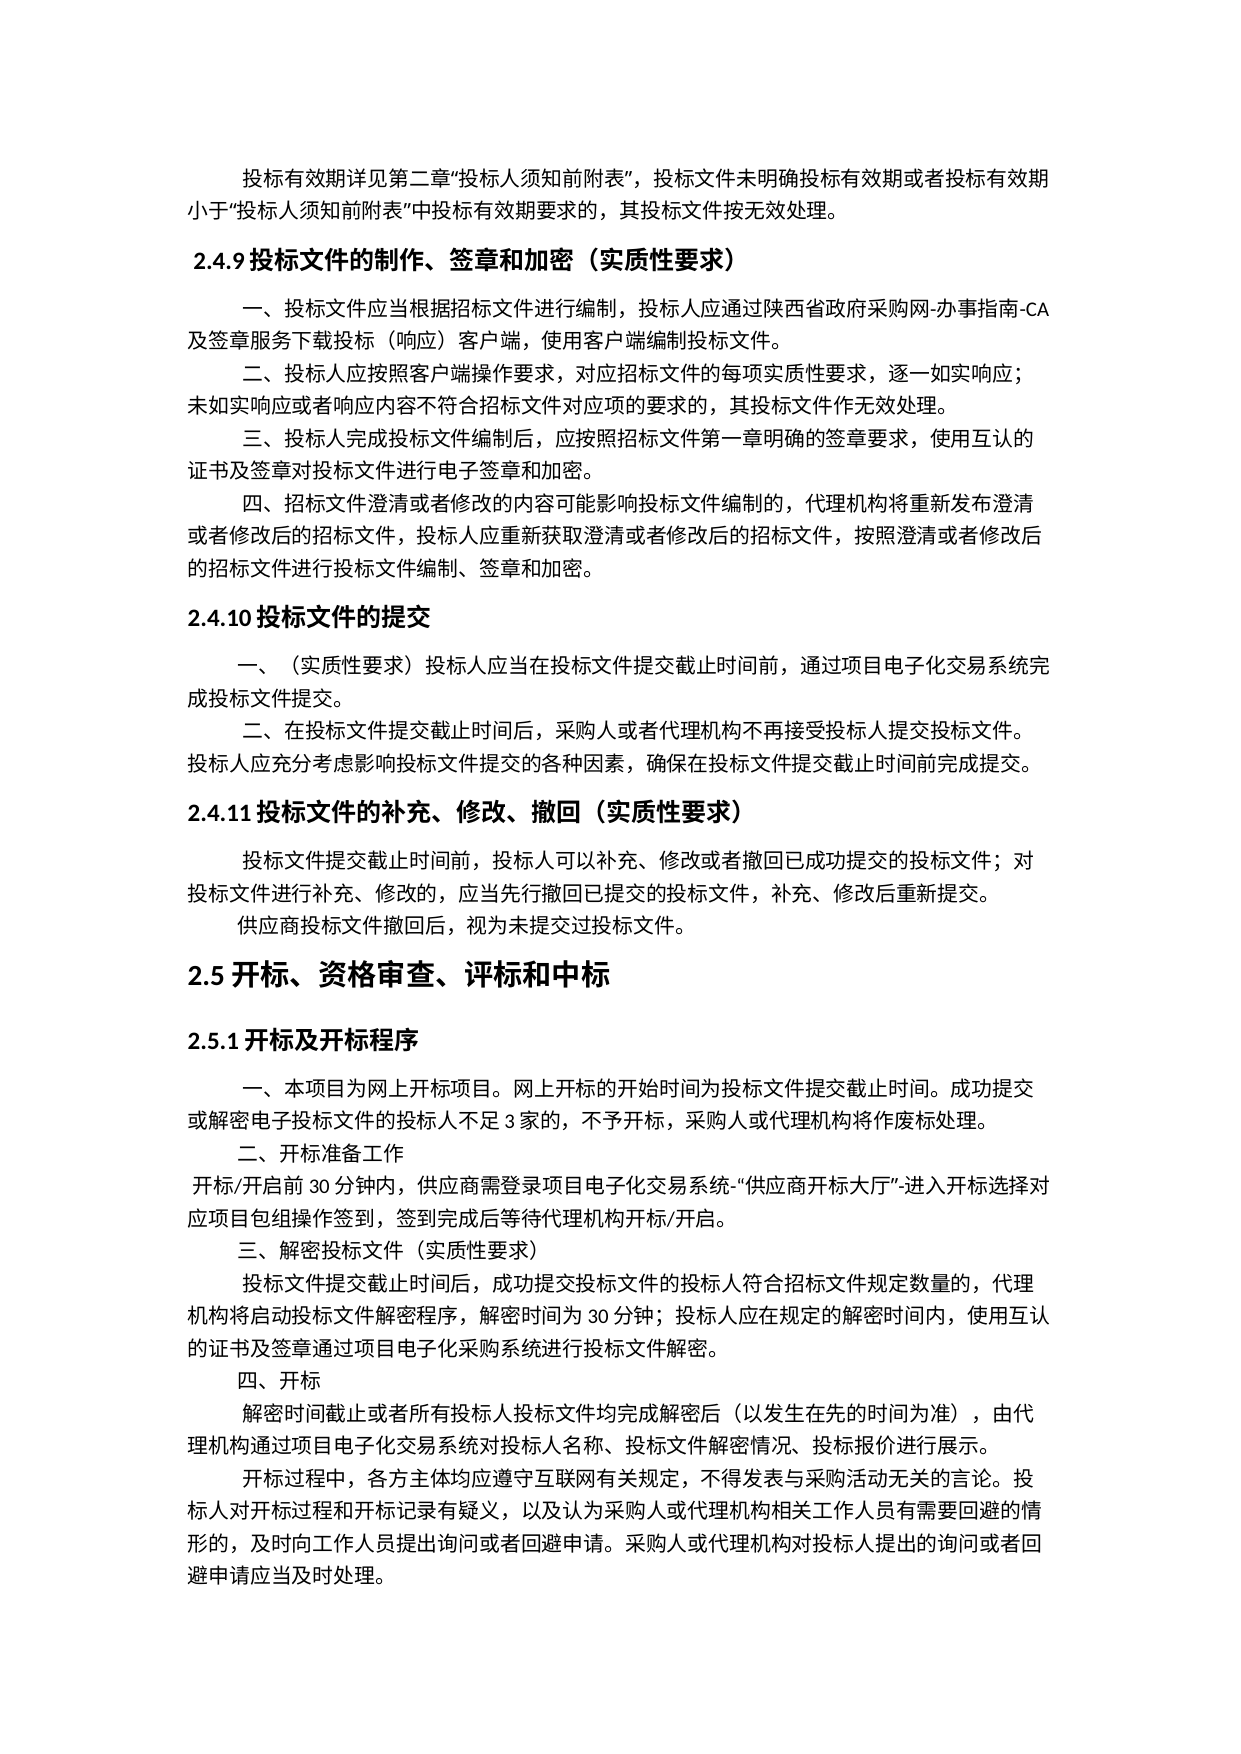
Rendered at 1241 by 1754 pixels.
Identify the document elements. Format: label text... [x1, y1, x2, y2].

text 一、（实质性要求）投标人应当在投标文件提交截止时间前，通过项目电子化交易系统完成投标文件提交。 [187, 649, 1053, 714]
text 投标文件提交截止时间后，成功提交投标文件的投标人符合招标文件规定数量的，代理机构将启动投标文件解密程序，解密时间为30分钟；投标人应在规定的解密时间内，使用互认的证书及签章通过项目电子化采购系统进行投标文件解密。 [187, 1267, 1053, 1364]
text 投标有效期详见第二章“投标人须知前附表”，投标文件未明确投标有效期或者投标有效期小于“投标人须知前附表”中投标有效期要求的，其投标文件按无效处理。 [187, 162, 1053, 227]
text 供应商投标文件撤回后，视为未提交过投标文件。 [187, 909, 1053, 942]
text 2.5.1开标及开标程序 [187, 1007, 1053, 1072]
text 四、开标 [187, 1364, 1053, 1397]
text 2.5开标、资格审查、评标和中标 [187, 942, 1053, 1007]
text 解密时间截止或者所有投标人投标文件均完成解密后（以发生在先的时间为准），由代理机构通过项目电子化交易系统对投标人名称、投标文件解密情况、投标报价进行展示。 [187, 1397, 1053, 1462]
text 四、招标文件澄清或者修改的内容可能影响投标文件编制的，代理机构将重新发布澄清或者修改后的招标文件，投标人应重新获取澄清或者修改后的招标文件，按照澄清或者修改后的招标文件进行投标文件编制、签章和加密。 [187, 487, 1053, 584]
text 开标/开启前30分钟内，供应商需登录项目电子化交易系统-“供应商开标大厅”-进入开标选择对应项目包组操作签到，签到完成后等待代理机构开标/开启。 [187, 1169, 1053, 1234]
text 2.4.9投标文件的制作、签章和加密（实质性要求） [187, 227, 1053, 292]
text 二、开标准备工作 [187, 1137, 1053, 1169]
text 2.4.10投标文件的提交 [187, 584, 1053, 649]
text 开标过程中，各方主体均应遵守互联网有关规定，不得发表与采购活动无关的言论。投标人对开标过程和开标记录有疑义，以及认为采购人或代理机构相关工作人员有需要回避的情形的，及时向工作人员提出询问或者回避申请。采购人或代理机构对投标人提出的询问或者回避申请应当及时处理。 [187, 1462, 1053, 1592]
text 二、在投标文件提交截止时间后，采购人或者代理机构不再接受投标人提交投标文件。投标人应充分考虑影响投标文件提交的各种因素，确保在投标文件提交截止时间前完成提交。 [187, 714, 1053, 779]
text 二、投标人应按照客户端操作要求，对应招标文件的每项实质性要求，逐一如实响应；未如实响应或者响应内容不符合招标文件对应项的要求的，其投标文件作无效处理。 [187, 357, 1053, 422]
text 三、投标人完成投标文件编制后，应按照招标文件第一章明确的签章要求，使用互认的证书及签章对投标文件进行电子签章和加密。 [187, 422, 1053, 487]
text 2.4.11投标文件的补充、修改、撤回（实质性要求） [187, 779, 1053, 844]
text 一、本项目为网上开标项目。网上开标的开始时间为投标文件提交截止时间。成功提交或解密电子投标文件的投标人不足3家的，不予开标，采购人或代理机构将作废标处理。 [187, 1072, 1053, 1137]
text 投标文件提交截止时间前，投标人可以补充、修改或者撤回已成功提交的投标文件；对投标文件进行补充、修改的，应当先行撤回已提交的投标文件，补充、修改后重新提交。 [187, 844, 1053, 909]
text 一、投标文件应当根据招标文件进行编制，投标人应通过陕西省政府采购网-办事指南-CA及签章服务下载投标（响应）客户端，使用客户端编制投标文件。 [187, 292, 1053, 357]
text 三、解密投标文件（实质性要求） [187, 1234, 1053, 1267]
